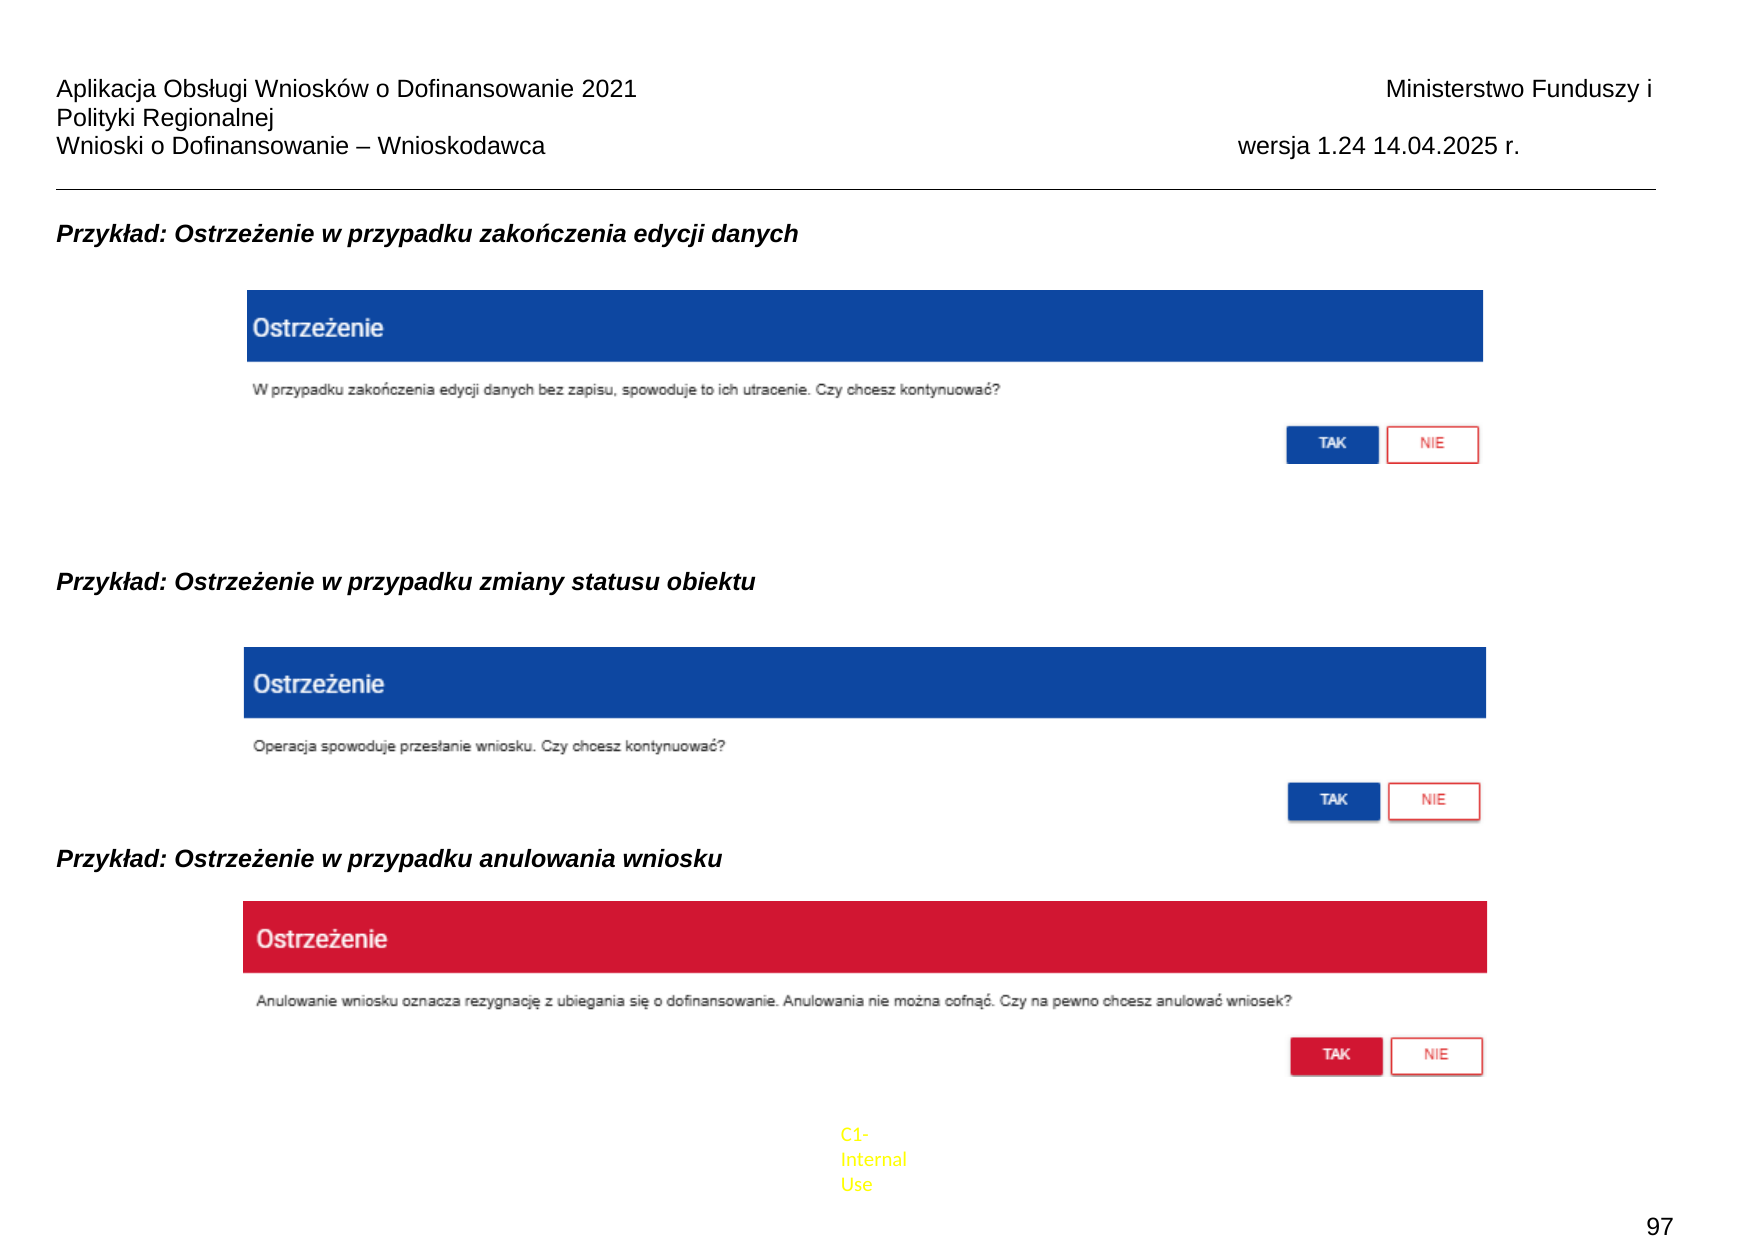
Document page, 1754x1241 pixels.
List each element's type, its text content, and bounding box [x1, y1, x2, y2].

picture [247, 290, 1484, 464]
text Przykład: Ostrzeżenie w przypadku zakończenia edycji danych [56, 219, 1674, 247]
text Przykład: Ostrzeżenie w przypadku anulowania wniosku [56, 844, 1674, 872]
picture [243, 901, 1488, 1077]
text Przykład: Ostrzeżenie w przypadku zmiany statusu obiektu [56, 567, 1674, 596]
picture [243, 647, 1487, 827]
